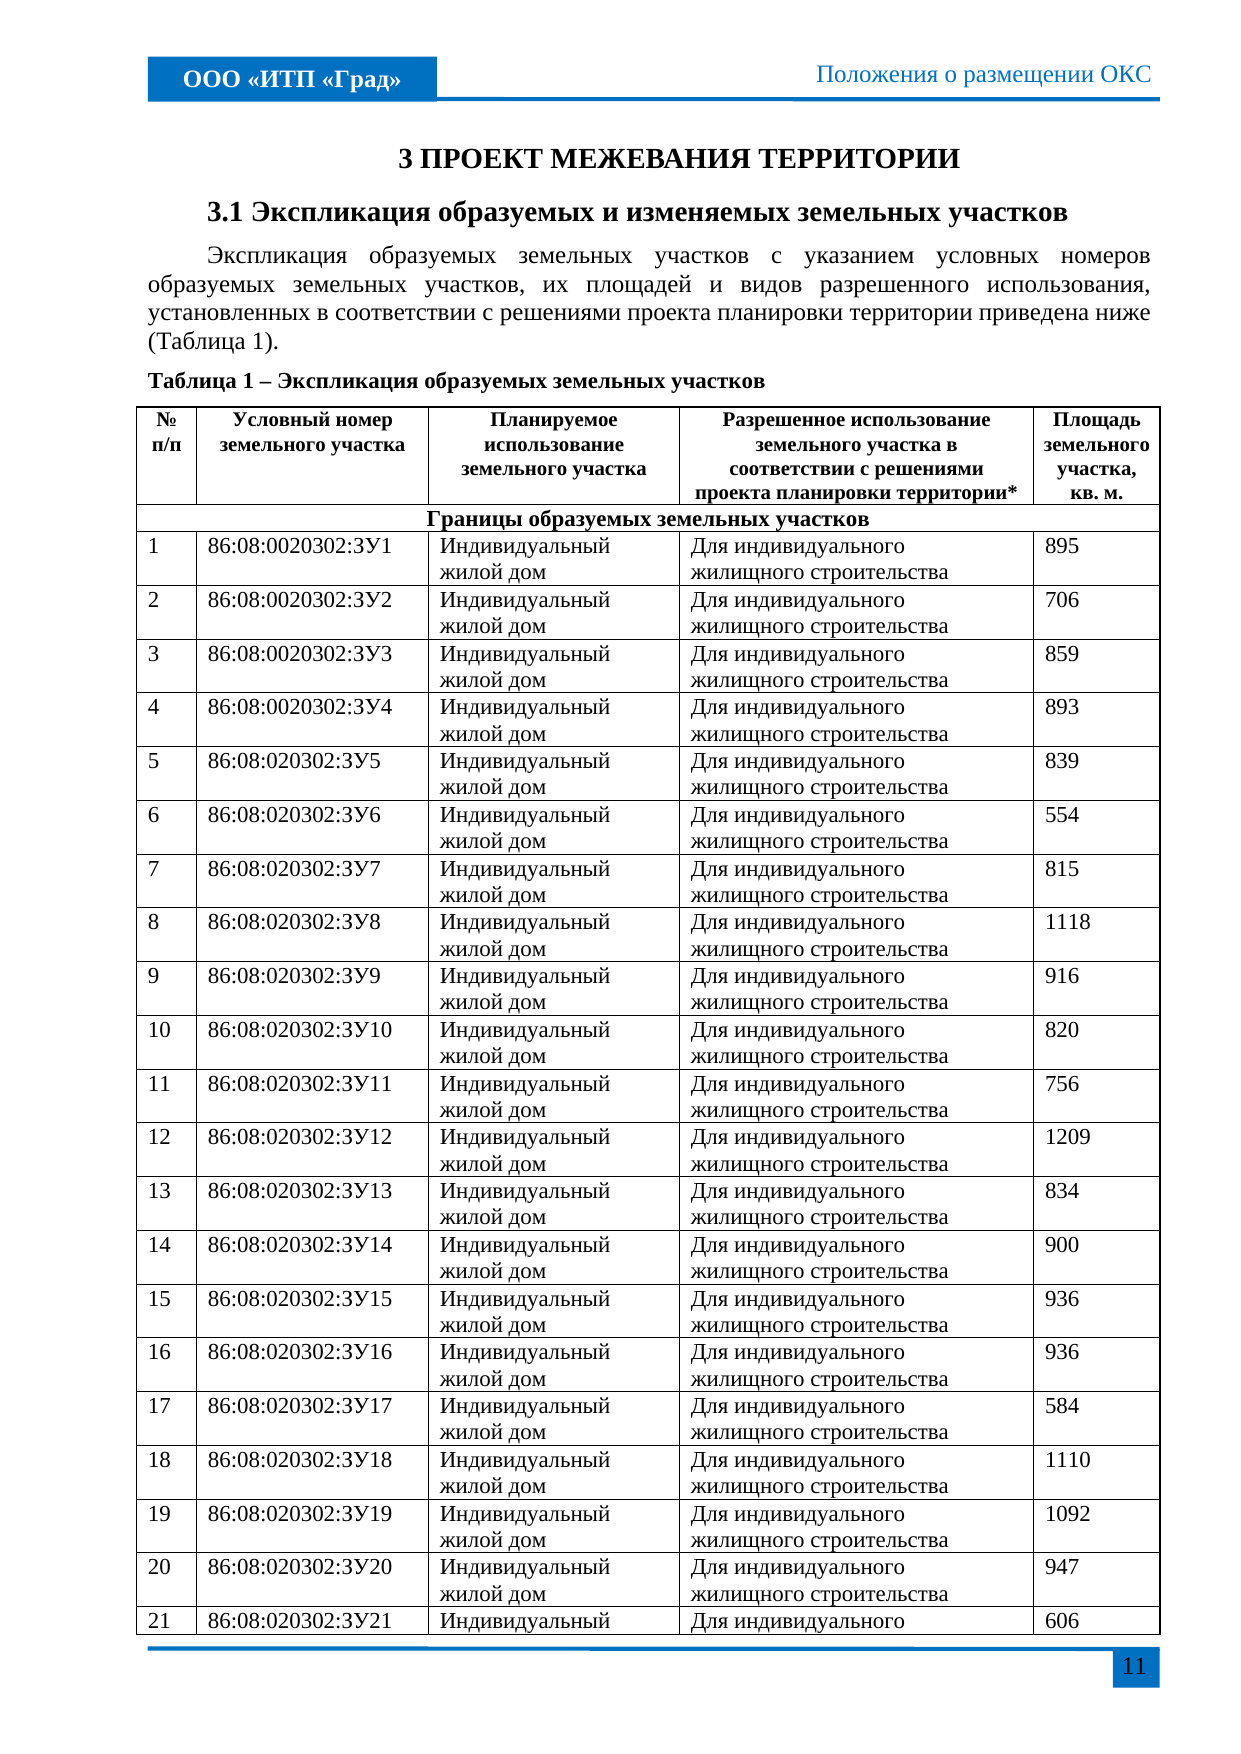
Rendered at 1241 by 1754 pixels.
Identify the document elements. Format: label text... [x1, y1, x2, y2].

table_cell 3 [137, 640, 196, 692]
table_cell 6 [137, 801, 196, 853]
table_cell Индивидуальный жилой дом [429, 1338, 679, 1391]
table_cell 86:08:0020302:ЗУ4 [197, 693, 428, 746]
table_cell 10 [137, 1016, 196, 1068]
table_cell Индивидуальный жилой дом [429, 640, 679, 692]
table_cell 1 [137, 532, 196, 585]
table_cell Индивидуальный жилой дом [429, 1016, 679, 1068]
table_cell 936 [1034, 1285, 1159, 1337]
table_header Площадь земельного участка, кв. м. [1034, 408, 1159, 504]
table_cell 20 [137, 1553, 196, 1606]
table_cell 895 [1034, 532, 1159, 585]
table_cell Границы образуемых земельных участков [137, 505, 1159, 531]
table_cell Для индивидуального жилищного строительства [680, 1500, 1033, 1552]
table_cell 86:08:020302:ЗУ15 [197, 1285, 428, 1337]
table_cell Индивидуальный жилой дом [429, 1607, 679, 1633]
table_cell 11 [137, 1070, 196, 1122]
table_cell Индивидуальный жилой дом [429, 586, 679, 638]
table_cell Для индивидуального жилищного строительства [680, 1070, 1033, 1122]
table_cell 839 [1034, 747, 1159, 800]
table_cell 86:08:020302:ЗУ8 [197, 908, 428, 961]
table_cell 86:08:0020302:ЗУ1 [197, 532, 428, 585]
table_cell Для индивидуального жилищного строительства [680, 1123, 1033, 1176]
table_cell 2 [137, 586, 196, 638]
table_cell 86:08:020302:ЗУ10 [197, 1016, 428, 1068]
table_cell 8 [137, 908, 196, 961]
table_cell 1110 [1034, 1446, 1159, 1498]
table_cell Индивидуальный жилой дом [429, 747, 679, 800]
table_cell Индивидуальный жилой дом [429, 1231, 679, 1283]
table_cell Индивидуальный жилой дом [429, 855, 679, 907]
table_cell 916 [1034, 962, 1159, 1015]
table_cell 86:08:020302:ЗУ17 [197, 1392, 428, 1445]
table_cell Для индивидуального жилищного строительства [680, 1177, 1033, 1230]
table_cell 554 [1034, 801, 1159, 853]
table_cell Индивидуальный жилой дом [429, 532, 679, 585]
table_cell 947 [1034, 1553, 1159, 1606]
table_cell 86:08:020302:ЗУ19 [197, 1500, 428, 1552]
table_cell 21 [137, 1607, 196, 1633]
text Таблица – Экспликация образуемых земельных участков [148, 367, 1152, 394]
table_cell Индивидуальный жилой дом [429, 1070, 679, 1122]
table_cell 16 [137, 1338, 196, 1391]
table_cell 12 [137, 1123, 196, 1176]
table_cell 859 [1034, 640, 1159, 692]
table_header Условный номер земельного участка [197, 408, 428, 504]
table_cell 834 [1034, 1177, 1159, 1230]
table_cell 86:08:020302:ЗУ14 [197, 1231, 428, 1283]
table_cell Индивидуальный жилой дом [429, 1446, 679, 1498]
table_cell 86:08:020302:ЗУ11 [197, 1070, 428, 1122]
table_cell 815 [1034, 855, 1159, 907]
table_cell 86:08:020302:ЗУ6 [197, 801, 428, 853]
table_cell 606 [1034, 1607, 1159, 1633]
table_cell 14 [137, 1231, 196, 1283]
text Экспликация образуемых земельных участков с указанием условных номеров образуемых земельных участков, их площадей и видов разрешенного использования, установленных в соответствии с решениями проекта планировки территории приведена ниже (Таблица 1). [148, 240, 1152, 355]
table_cell 900 [1034, 1231, 1159, 1283]
table_cell 86:08:020302:ЗУ18 [197, 1446, 428, 1498]
table_cell 18 [137, 1446, 196, 1498]
table_cell 1118 [1034, 908, 1159, 961]
table_cell Для индивидуального жилищного строительства [680, 908, 1033, 961]
table_cell Для индивидуального жилищного строительства [680, 640, 1033, 692]
table_cell 15 [137, 1285, 196, 1337]
table_header № п/п [137, 408, 196, 504]
table_cell Для индивидуального жилищного строительства [680, 747, 1033, 800]
table_cell 86:08:020302:ЗУ9 [197, 962, 428, 1015]
table_cell 7 [137, 855, 196, 907]
table_cell 86:08:0020302:ЗУ2 [197, 586, 428, 638]
table_cell 706 [1034, 586, 1159, 638]
table_cell Для индивидуального жилищного строительства [680, 1338, 1033, 1391]
table_cell Для индивидуального жилищного строительства [680, 693, 1033, 746]
table_cell Для индивидуального жилищного строительства [680, 1285, 1033, 1337]
table_cell Индивидуальный жилой дом [429, 1177, 679, 1230]
table_cell 4 [137, 693, 196, 746]
table_cell Индивидуальный жилой дом [429, 693, 679, 746]
table_cell 17 [137, 1392, 196, 1445]
table_cell Индивидуальный жилой дом [429, 1392, 679, 1445]
table_cell 86:08:020302:ЗУ5 [197, 747, 428, 800]
table_cell Для индивидуального жилищного строительства [680, 1231, 1033, 1283]
table_cell 86:08:020302:ЗУ21 [197, 1607, 428, 1633]
table_cell 1092 [1034, 1500, 1159, 1552]
table_cell 86:08:020302:ЗУ20 [197, 1553, 428, 1606]
table_header Планируемое использование земельного участка [429, 408, 679, 504]
table_cell Для индивидуального жилищного строительства [680, 1016, 1033, 1068]
table_cell 86:08:020302:ЗУ7 [197, 855, 428, 907]
table_cell Для индивидуального жилищного строительства [680, 1607, 1033, 1633]
table_cell Индивидуальный жилой дом [429, 1123, 679, 1176]
table_cell Индивидуальный жилой дом [429, 1500, 679, 1552]
table_cell Для индивидуального жилищного строительства [680, 1392, 1033, 1445]
table_cell Для индивидуального жилищного строительства [680, 801, 1033, 853]
table_cell Для индивидуального жилищного строительства [680, 855, 1033, 907]
table_cell 86:08:0020302:ЗУ3 [197, 640, 428, 692]
table_cell Индивидуальный жилой дом [429, 1285, 679, 1337]
table_cell 5 [137, 747, 196, 800]
table_cell Для индивидуального жилищного строительства [680, 1553, 1033, 1606]
table_cell Для индивидуального жилищного строительства [680, 586, 1033, 638]
table_cell Индивидуальный жилой дом [429, 908, 679, 961]
table_cell 86:08:020302:ЗУ16 [197, 1338, 428, 1391]
table_cell Для индивидуального жилищного строительства [680, 1446, 1033, 1498]
table_cell 9 [137, 962, 196, 1015]
table_cell 86:08:020302:ЗУ12 [197, 1123, 428, 1176]
table_cell Для индивидуального жилищного строительства [680, 962, 1033, 1015]
table_cell 820 [1034, 1016, 1159, 1068]
table_cell Для индивидуального жилищного строительства [680, 532, 1033, 585]
table_cell Индивидуальный жилой дом [429, 801, 679, 853]
subtitle Проект межевания территории [148, 142, 1152, 175]
table_cell 13 [137, 1177, 196, 1230]
table_cell 756 [1034, 1070, 1159, 1122]
table_cell 893 [1034, 693, 1159, 746]
table_cell 19 [137, 1500, 196, 1552]
table_header Разрешенное использование земельного участка в соответствии с решениями проекта планировки территории* [680, 408, 1033, 504]
table_cell 86:08:020302:ЗУ13 [197, 1177, 428, 1230]
table_cell 1209 [1034, 1123, 1159, 1176]
subtitle Экспликация образуемых и изменяемых земельных участков [148, 194, 1152, 227]
table_cell 584 [1034, 1392, 1159, 1445]
table_cell Индивидуальный жилой дом [429, 1553, 679, 1606]
table_cell Индивидуальный жилой дом [429, 962, 679, 1015]
table_cell 936 [1034, 1338, 1159, 1391]
